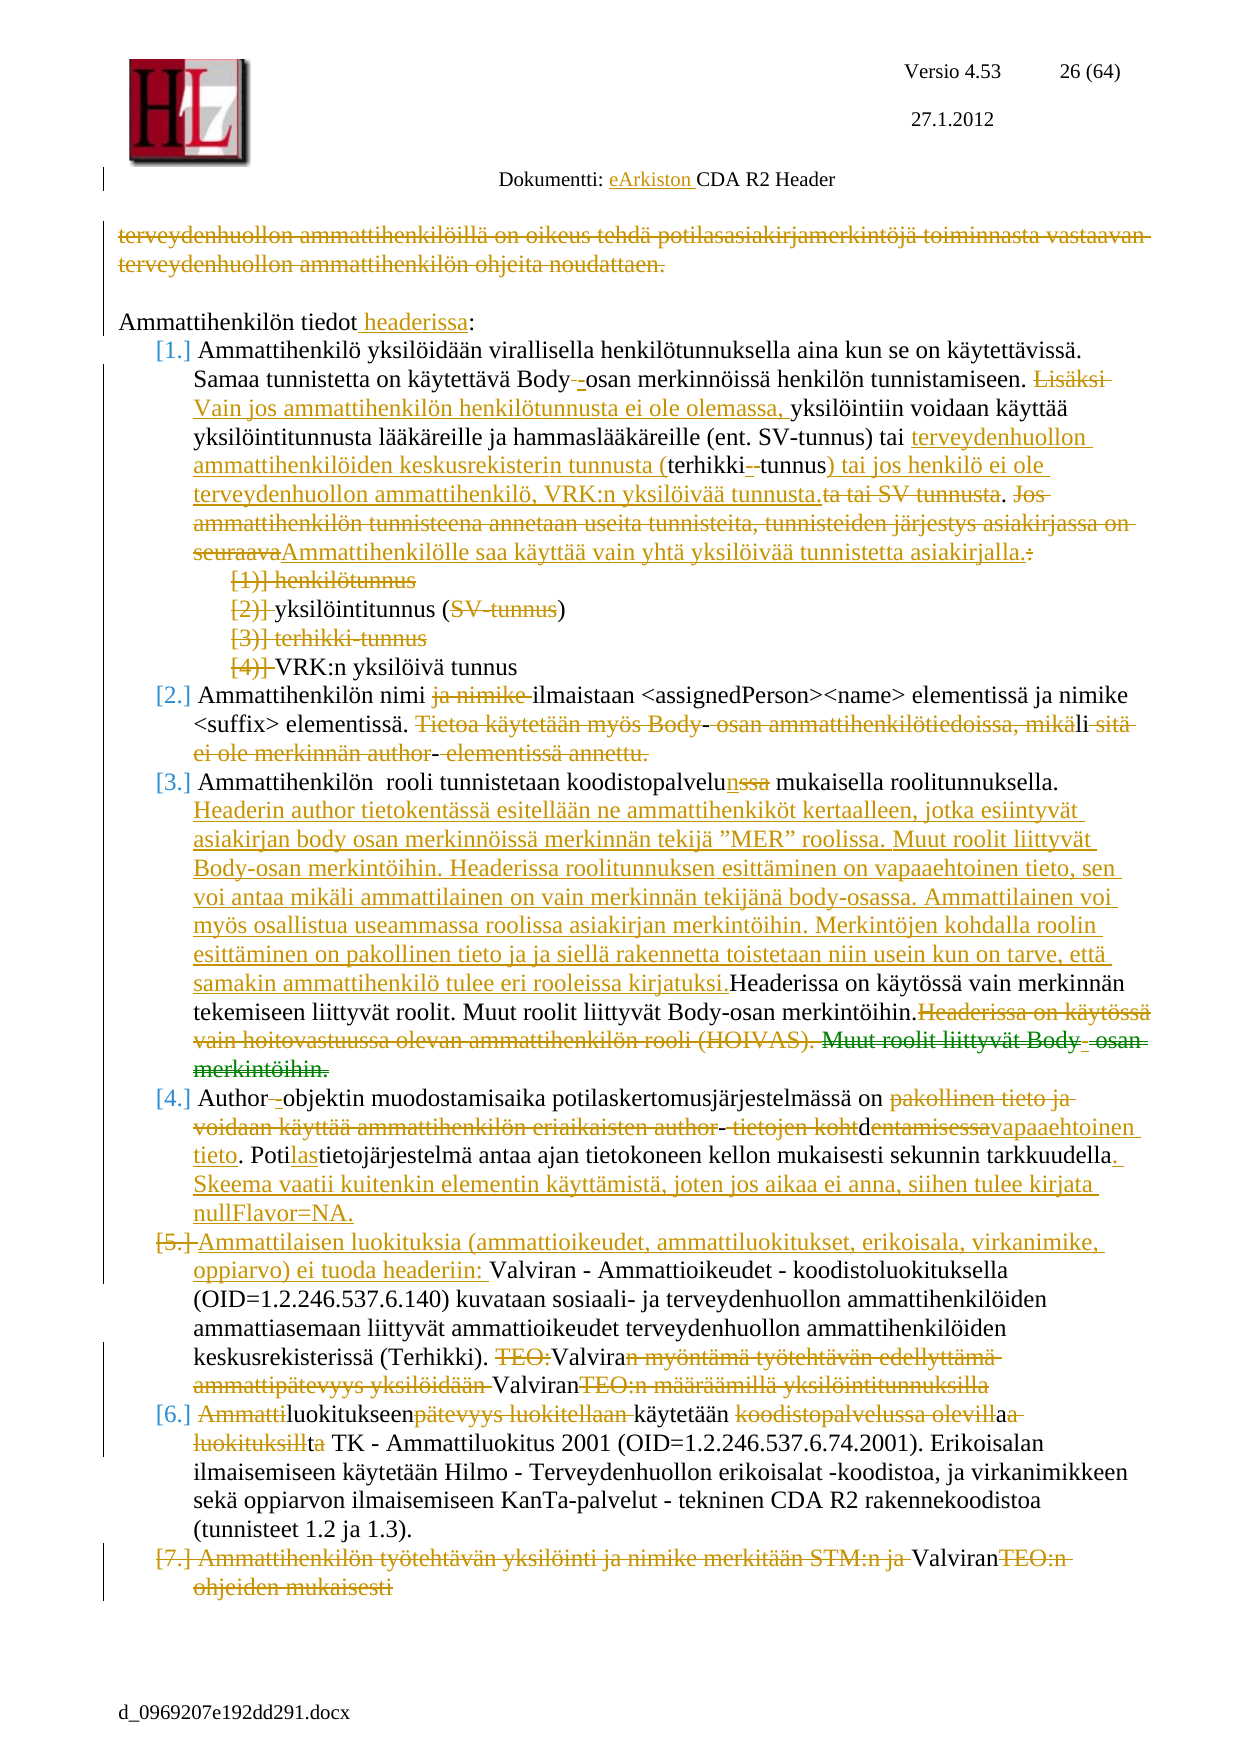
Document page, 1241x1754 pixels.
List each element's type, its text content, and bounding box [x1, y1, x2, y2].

list Ammattihenkilön nimi ilmaistaan <assignedPerson><name> elementissä ja nimike <suffix> elementissä. [156, 681, 1152, 767]
list Authorobjektin muodostamisaika potilaskertomusjärjestelmässä on . Potitietojärjestelmä antaa ajan tietokoneen kellon mukaisesti sekunnin tarkkuudella [156, 1083, 1152, 1227]
text Ammattihenkilön tiedot: [118, 307, 1152, 336]
list Ammattihenkilö yksilöidään virallisella henkilötunnuksella aina kun se on käytettävissä. Samaa tunnistetta on käytettävä Bodyosan merkinnöissä henkilön tunnistamiseen. yksilöintiin voidaan käyttää terhikkitunnus. [156, 336, 1152, 566]
list Ammattihenkilön rooli tunnistetaan koodistopalvelu mukaisella roolitunnuksella. [156, 767, 1152, 1083]
picture [129, 59, 252, 167]
